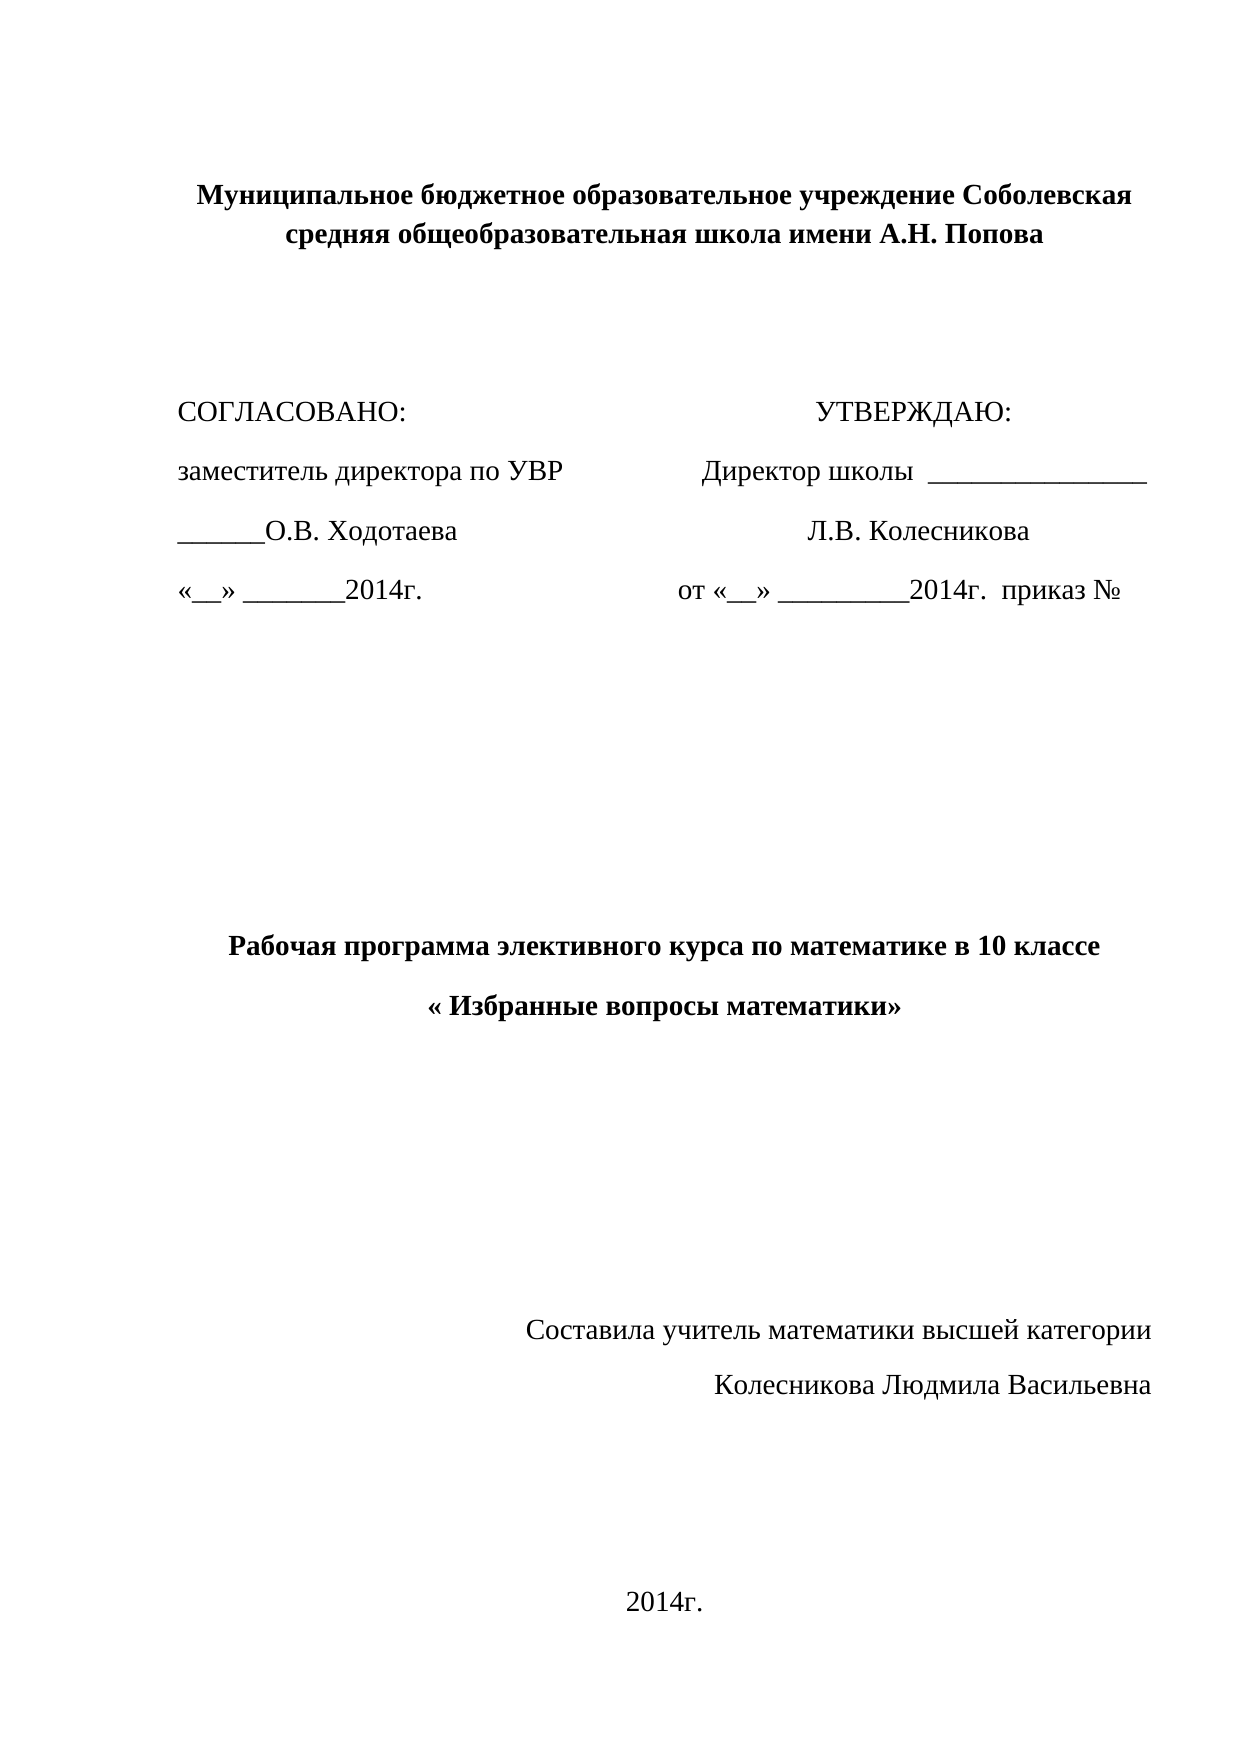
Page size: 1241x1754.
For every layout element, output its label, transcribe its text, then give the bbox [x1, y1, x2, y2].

text Составила учитель математики высшей категории [177, 1312, 1152, 1346]
text Колесникова Людмила Васильевна [177, 1367, 1152, 1400]
text «__» _______2014г. от «__» _________2014г. приказ № [177, 572, 1152, 606]
text « Избранные вопросы математики» [177, 988, 1152, 1021]
text Рабочая программа элективного курса по математике в 10 классе [177, 928, 1152, 962]
text 2014г. [177, 1584, 1152, 1618]
text заместитель директора по УВР Директор школы _______________ [177, 453, 1152, 487]
text Муниципальное бюджетное образовательное учреждение Соболевская средняя общеобразовательная школа имени А.Н. Попова [177, 177, 1152, 249]
text ______О.В. Ходотаева Л.В. Колесникова [177, 513, 1152, 546]
text СОГЛАСОВАНО: УТВЕРЖДАЮ: [177, 394, 1152, 428]
